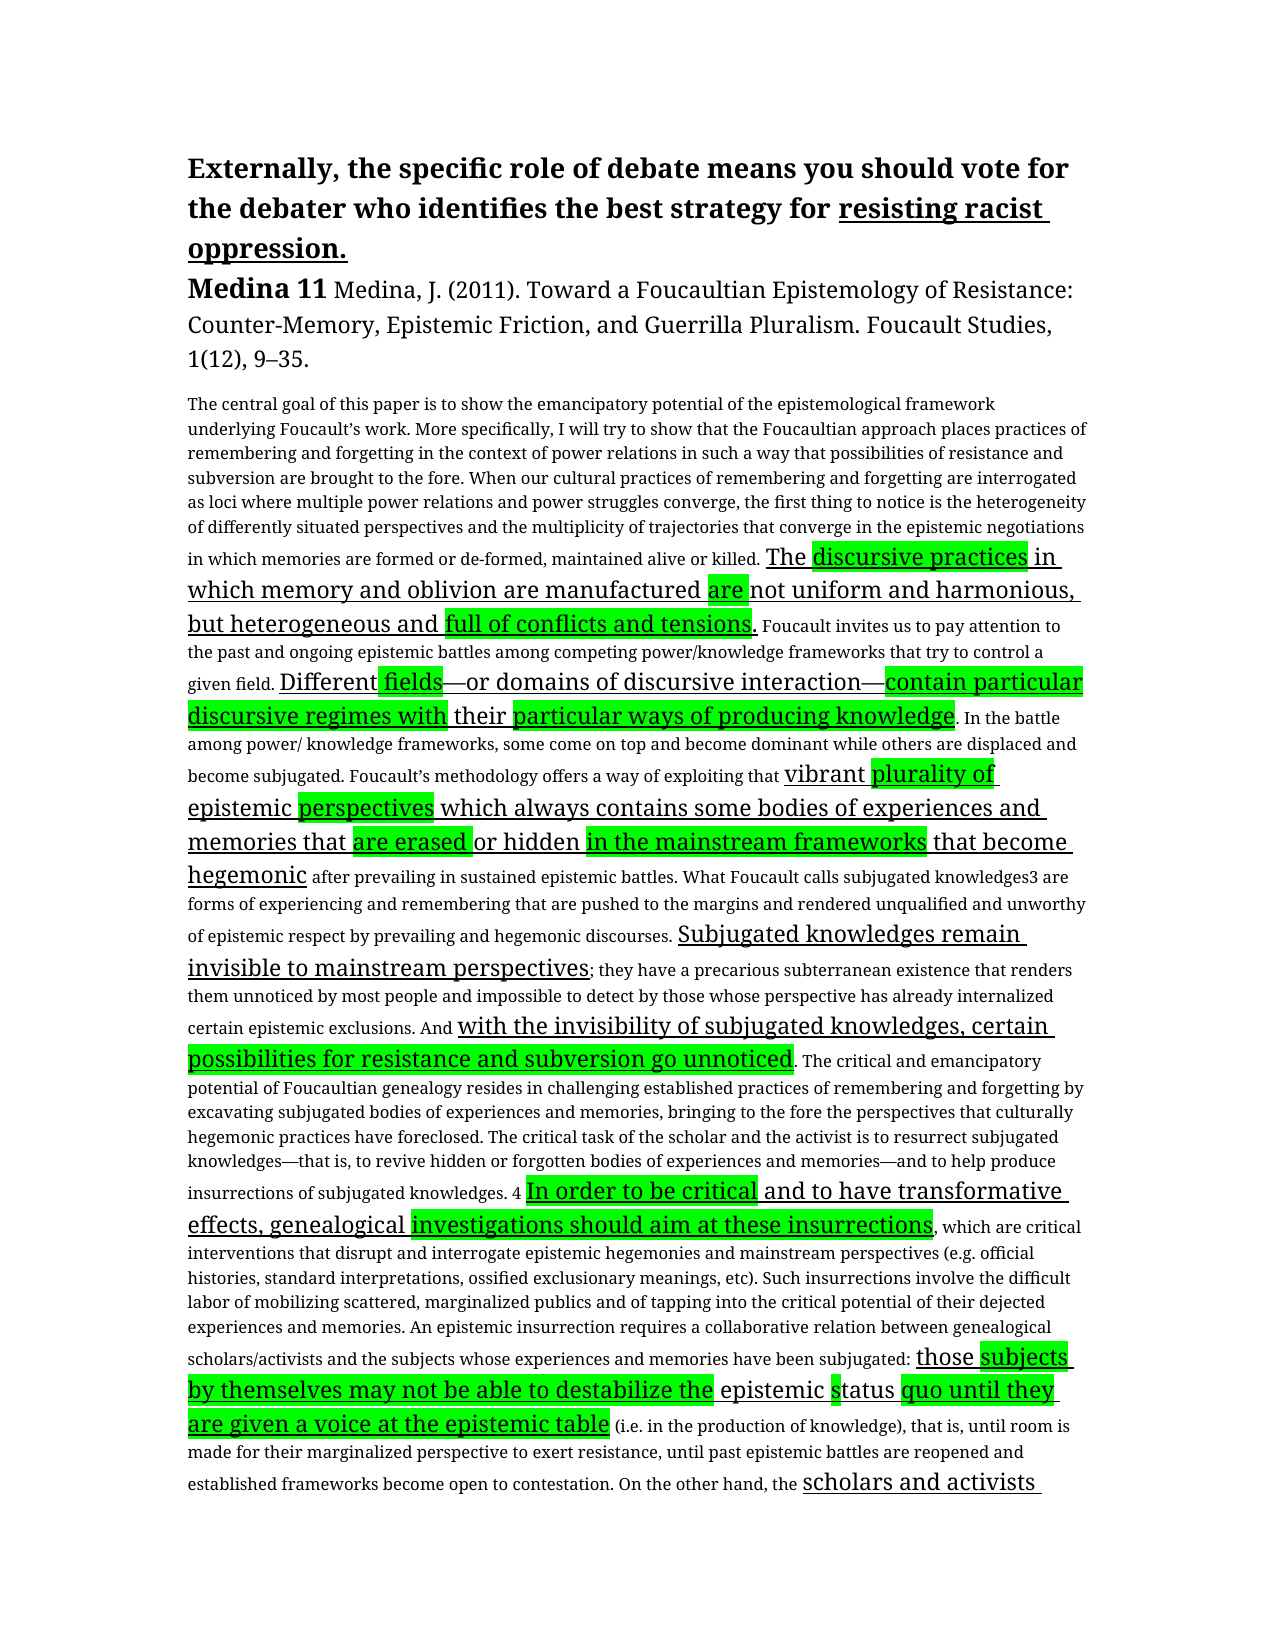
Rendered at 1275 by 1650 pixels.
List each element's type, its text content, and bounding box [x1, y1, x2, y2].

subtitle Externally, the specific role of debate means you should vote for the debater who identifies the best strategy for resisting racist oppression. [187, 150, 1087, 266]
text Medina 11 Medina, J. (2011). Toward a Foucaultian Epistemology of Resistance: Counter-Memory, Epistemic Friction, and Guerrilla Pluralism. Foucault Studies, 1(12), 9–35. [187, 269, 1087, 374]
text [187, 393, 1087, 1497]
